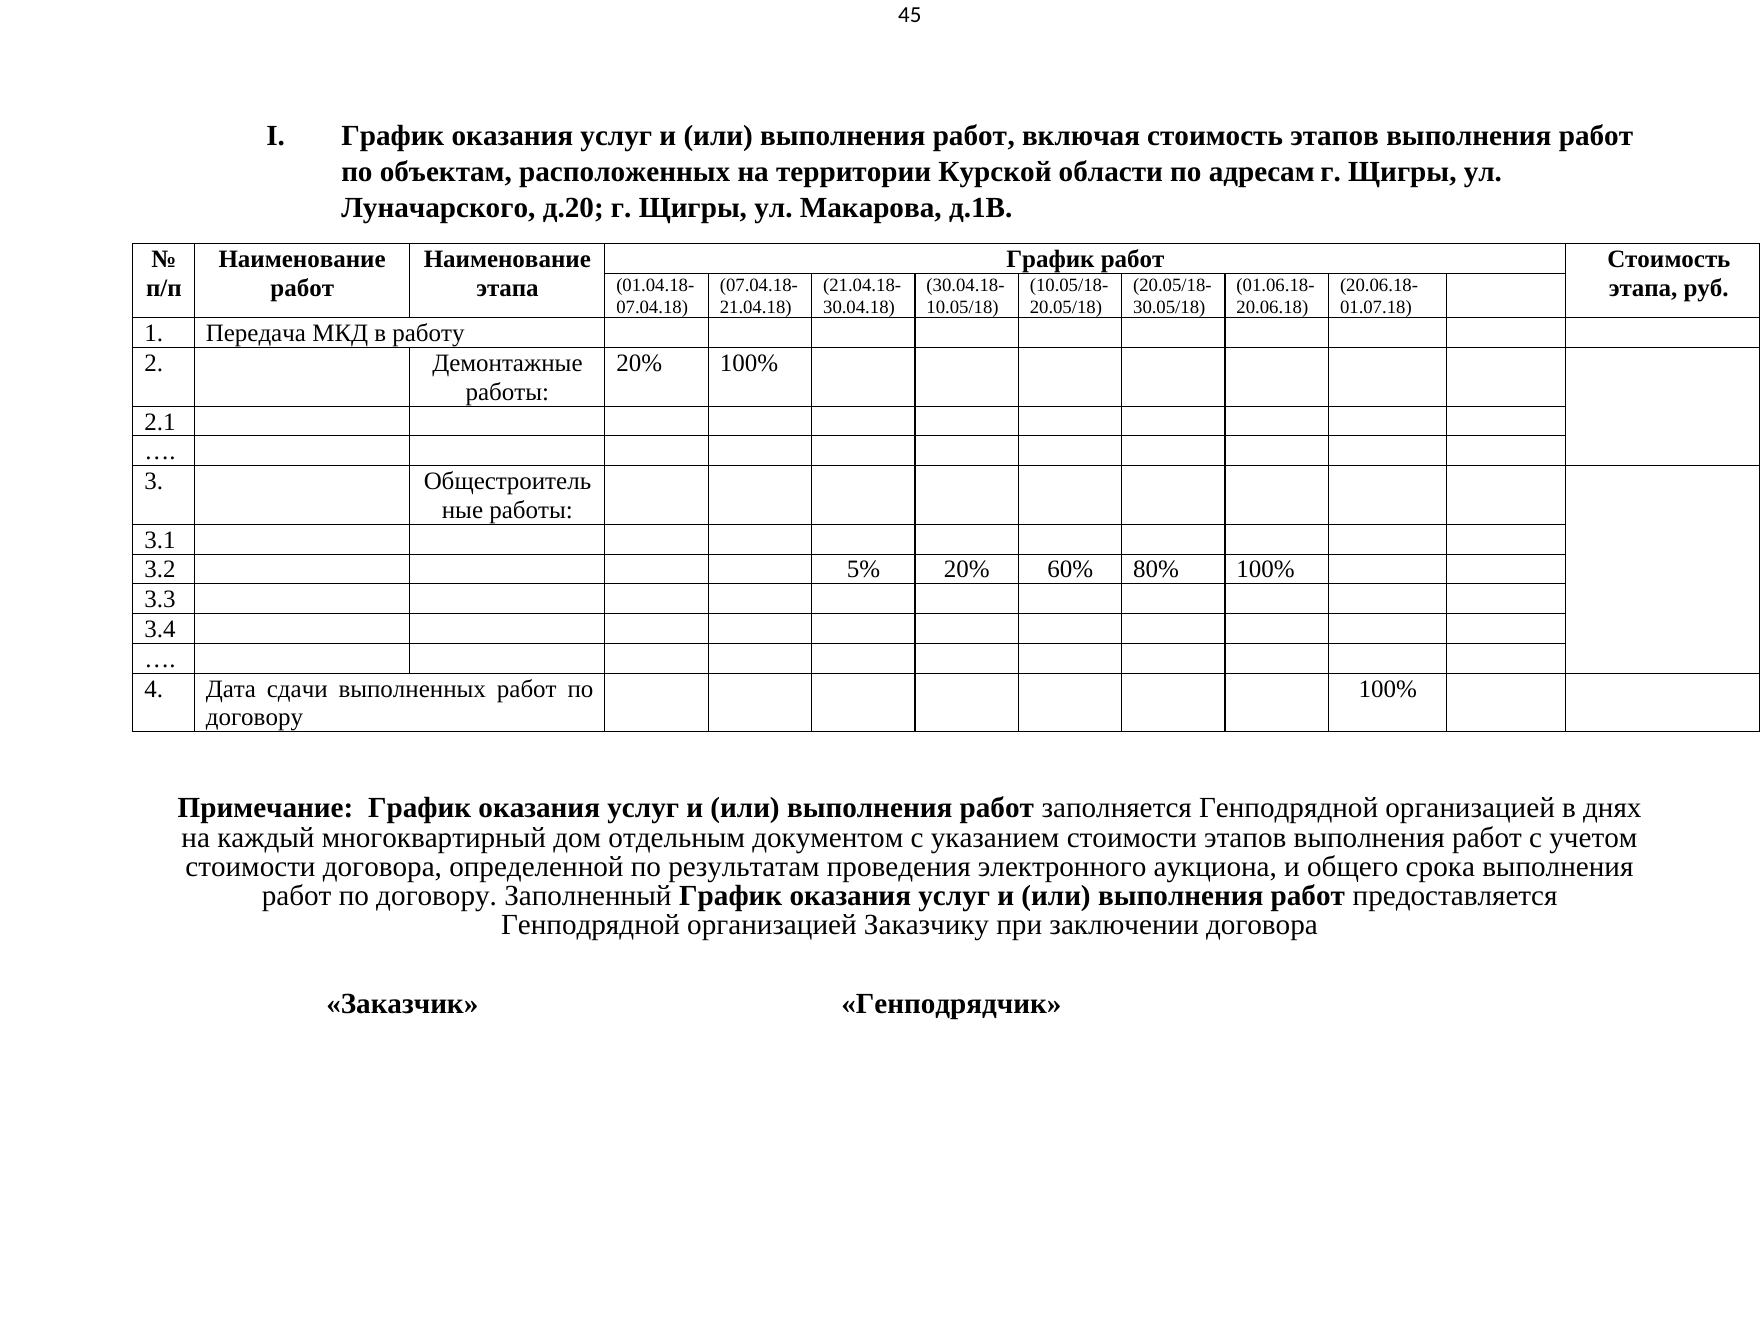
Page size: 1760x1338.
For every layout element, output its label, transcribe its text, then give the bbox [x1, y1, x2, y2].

table_cell [1122, 674, 1224, 731]
table_cell [1447, 407, 1565, 435]
table_cell [812, 318, 914, 347]
table_cell [1447, 614, 1565, 643]
table_cell [709, 674, 811, 731]
table_cell (30.04.18-10.05/18) [916, 274, 1018, 317]
text Примечание: График оказания услуг и (или) выполнения работ заполняется Генподрядной организацией в днях на каждый многоквартирный дом отдельным документом с указанием стоимости этапов выполнения работ с учетом стоимости договора, определенной по результатам проведения электронного аукциона, и общего срока выполнения работ по договору. Заполненный График оказания услуг и (или) выполнения работ предоставляется Генподрядной организацией Заказчику при заключении договора [177, 794, 1642, 940]
text «Заказчик» «Генподрядчик» [252, 991, 1642, 1020]
table_cell Передача МКД в работу [195, 318, 604, 347]
table_cell [1122, 348, 1224, 406]
table_cell [195, 407, 409, 435]
table_cell [709, 318, 811, 347]
table_cell [410, 584, 604, 613]
table_cell [410, 614, 604, 643]
table_cell [1122, 436, 1224, 465]
table_cell [1447, 555, 1565, 583]
table_cell [709, 436, 811, 465]
table_cell [916, 466, 1018, 524]
table_cell [1122, 466, 1224, 524]
table_cell [195, 644, 409, 673]
table_cell Дата сдачи выполненных работ по договору [195, 674, 604, 731]
table_cell (10.05/18-20.05/18) [1019, 274, 1121, 317]
table_cell [1226, 584, 1328, 613]
table_cell [605, 614, 708, 643]
table_cell Общестроительные работы: [410, 466, 604, 524]
table_cell [812, 614, 914, 643]
table_cell [812, 348, 914, 406]
table_cell [1122, 525, 1224, 553]
table_cell [1329, 436, 1446, 465]
table_cell 80% [1122, 555, 1224, 583]
table_cell [605, 318, 708, 347]
table_cell [709, 466, 811, 524]
table_cell [605, 407, 708, 435]
table_cell 3.1 [133, 525, 194, 553]
table_cell (07.04.18-21.04.18) [709, 274, 811, 317]
table_cell [195, 614, 409, 643]
table_cell [1329, 614, 1446, 643]
table_cell 1. [133, 318, 194, 347]
table_header График работ [605, 244, 1565, 273]
table_cell [1226, 466, 1328, 524]
table_cell [709, 555, 811, 583]
table_cell [605, 555, 708, 583]
table_cell [1122, 644, 1224, 673]
table_cell [1447, 318, 1565, 347]
table_cell [709, 614, 811, 643]
table_cell (20.06.18-01.07.18) [1329, 274, 1446, 317]
table_cell [1447, 644, 1565, 673]
table_cell [1226, 525, 1328, 553]
table_cell [1019, 348, 1121, 406]
table_cell [1019, 614, 1121, 643]
table_cell [1329, 407, 1446, 435]
table_cell [709, 644, 811, 673]
table_cell [916, 318, 1018, 347]
table_cell [709, 584, 811, 613]
table_cell [1329, 644, 1446, 673]
table_header Наименование этапа [410, 244, 604, 317]
table_cell [1566, 348, 1759, 465]
table_cell 4. [133, 674, 194, 731]
table_cell [1329, 525, 1446, 553]
table_cell 60% [1019, 555, 1121, 583]
table_header Наименование работ [195, 244, 409, 317]
table_cell [916, 674, 1018, 731]
table_cell [1226, 644, 1328, 673]
table_cell [195, 584, 409, 613]
table_cell [916, 407, 1018, 435]
table_cell 100% [709, 348, 811, 406]
table_header № п/п [133, 244, 194, 317]
table_cell [195, 555, 409, 583]
table_cell [1447, 525, 1565, 553]
table_cell [605, 584, 708, 613]
table_cell [1226, 318, 1328, 347]
table_cell 100% [1226, 555, 1328, 583]
table_cell [1226, 674, 1328, 731]
table_cell (01.04.18-07.04.18) [605, 274, 708, 317]
table_header Стоимость этапа, руб. [1566, 244, 1759, 317]
table_cell [812, 525, 914, 553]
table_cell [605, 525, 708, 553]
table_cell 3. [133, 466, 194, 524]
table_cell [916, 525, 1018, 553]
table_cell [1019, 436, 1121, 465]
table_cell 3.3 [133, 584, 194, 613]
table_cell [1329, 584, 1446, 613]
table_cell [1122, 614, 1224, 643]
table_cell [916, 584, 1018, 613]
table_cell [195, 525, 409, 553]
table_cell [1447, 674, 1565, 731]
table_cell [410, 555, 604, 583]
table_cell 20% [605, 348, 708, 406]
table_cell 20% [916, 555, 1018, 583]
table_cell [1019, 407, 1121, 435]
table_cell [1329, 348, 1446, 406]
table_cell [812, 466, 914, 524]
table_cell [916, 614, 1018, 643]
table_cell [1566, 318, 1759, 347]
table_cell [1329, 318, 1446, 347]
table_cell [1226, 407, 1328, 435]
table_cell 100% [1329, 674, 1446, 731]
table_cell [410, 525, 604, 553]
table_cell [1226, 348, 1328, 406]
table_cell [410, 407, 604, 435]
table_cell Демонтажные работы: [410, 348, 604, 406]
table_cell 2. [133, 348, 194, 406]
table_cell [812, 674, 914, 731]
table_cell [1122, 407, 1224, 435]
table_cell [916, 436, 1018, 465]
table_cell [812, 436, 914, 465]
table_cell 3.4 [133, 614, 194, 643]
table_cell [1019, 318, 1121, 347]
table_cell [1566, 466, 1759, 673]
table_cell [1226, 436, 1328, 465]
table_cell [1447, 584, 1565, 613]
table_cell 3.2 [133, 555, 194, 583]
table_cell (21.04.18-30.04.18) [812, 274, 914, 317]
table_cell [410, 436, 604, 465]
table_cell [1447, 274, 1565, 317]
table_cell [1447, 466, 1565, 524]
table_cell [812, 644, 914, 673]
table_cell 2.1 [133, 407, 194, 435]
table_cell [1122, 318, 1224, 347]
table_cell [1019, 525, 1121, 553]
table_cell [916, 644, 1018, 673]
table_cell [709, 525, 811, 553]
table_cell [1226, 614, 1328, 643]
table_cell [605, 674, 708, 731]
table_cell [410, 644, 604, 673]
table_cell [195, 436, 409, 465]
table_cell [1329, 555, 1446, 583]
table_cell [605, 466, 708, 524]
table_cell [812, 407, 914, 435]
table_cell [1019, 674, 1121, 731]
table_cell [605, 436, 708, 465]
table_cell [605, 644, 708, 673]
table_cell (20.05/18-30.05/18) [1122, 274, 1224, 317]
table_cell …. [133, 644, 194, 673]
table_cell 5% [812, 555, 914, 583]
table_cell [916, 348, 1018, 406]
table_cell [1122, 584, 1224, 613]
table_cell …. [133, 436, 194, 465]
table_cell [1329, 466, 1446, 524]
table_cell [195, 466, 409, 524]
table_cell (01.06.18-20.06.18) [1226, 274, 1328, 317]
table_cell [1566, 674, 1759, 731]
table_cell [1447, 348, 1565, 406]
table_cell [1019, 466, 1121, 524]
list График оказания услуг и (или) выполнения работ, включая стоимость этапов выполнения работ по объектам, расположенных на территории Курской области по адресам г. Щигры, ул. Луначарского, д.20; г. Щигры, ул. Макарова, д.1В. [266, 118, 1642, 224]
table_cell [1447, 436, 1565, 465]
table_cell [709, 407, 811, 435]
table_cell [812, 584, 914, 613]
table_cell [1019, 644, 1121, 673]
table_cell [195, 348, 409, 406]
table_cell [1019, 584, 1121, 613]
